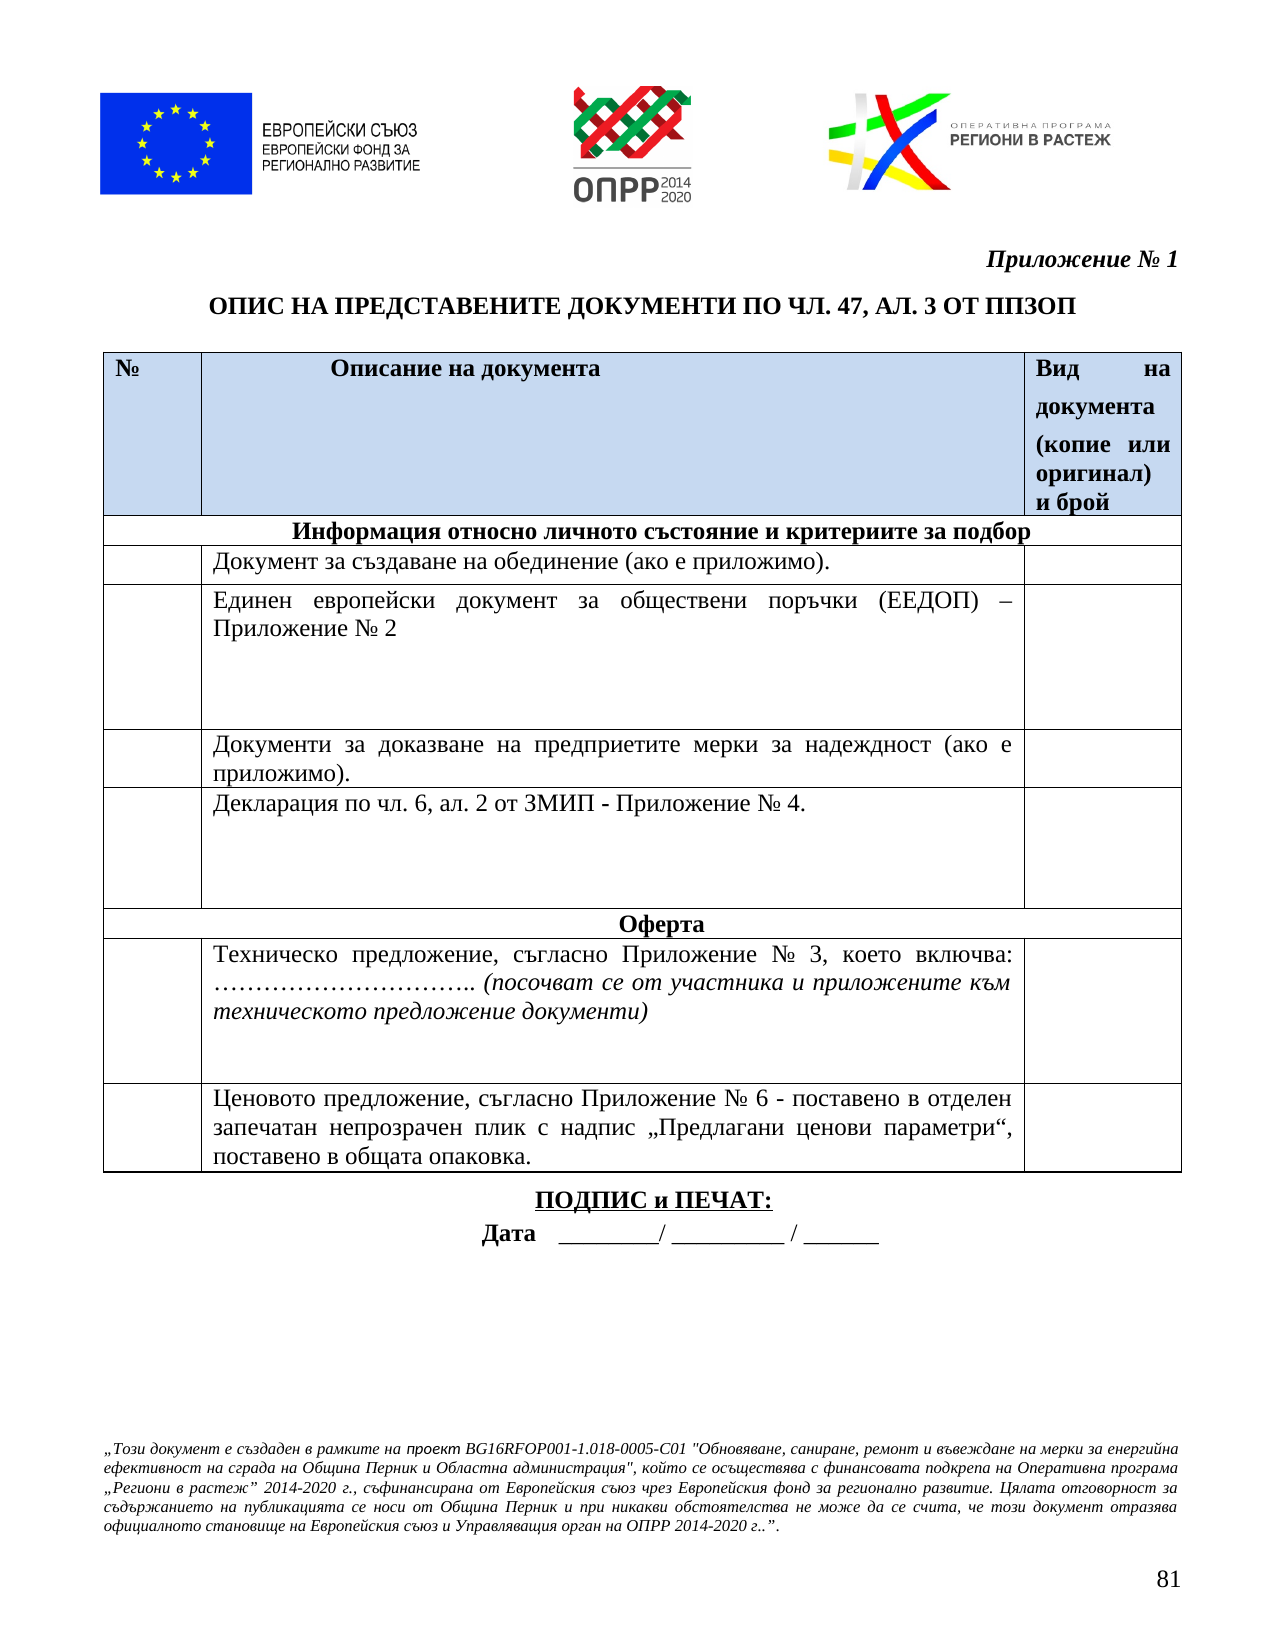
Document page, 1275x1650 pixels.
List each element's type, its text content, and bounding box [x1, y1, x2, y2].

table_cell [104, 788, 201, 908]
table_cell [104, 730, 201, 787]
picture [85, 81, 448, 208]
table_cell [104, 585, 201, 728]
table_cell [1025, 788, 1181, 908]
table_header Вид на документа (копие или оригинал) и брой [1025, 353, 1181, 515]
table_cell [1025, 585, 1181, 728]
table_header Описание на документа [202, 353, 1024, 515]
table_cell [1025, 939, 1181, 1082]
picture [813, 86, 1132, 197]
table_cell [104, 939, 201, 1082]
table_cell Информация относно личното състояние и критериите за подбор [104, 516, 1181, 545]
table_cell Оферта [104, 909, 1181, 938]
table_cell [1025, 730, 1181, 787]
table_cell [104, 1084, 201, 1171]
table_cell Ценовото предложение, съгласно Приложение № 6 - поставено в отделен запечатан непрозрачен плик с надпис „Предлагани ценови параметри“, поставено в общата опаковка. [202, 1084, 1024, 1171]
table_header Дата [104, 1218, 547, 1251]
table_cell [1025, 1084, 1181, 1171]
table_header ________/ _________ / ______ [547, 1218, 1060, 1251]
table_cell Техническо предложение, съгласно Приложение № 3, което включва: ………………………….. (посочват се от участника и приложените към техническото предложение документи) [202, 939, 1024, 1082]
text Приложение № 1 [103, 244, 1181, 272]
table_cell Единен европейски документ за обществени поръчки (ЕЕДОП) – Приложение № 2 [202, 585, 1024, 728]
text ПОДПИС и ПЕЧАТ: [103, 1185, 1181, 1214]
table_header № [104, 353, 201, 515]
text ОПИС НА ПРЕДСТАВЕНИТЕ ДОКУМЕНТИ ПО ЧЛ. 47, АЛ. 3 ОТ ППЗОП [103, 282, 1181, 323]
table_cell Документи за доказване на предприетите мерки за надеждност (ако е приложимо). [202, 730, 1024, 787]
picture [573, 86, 694, 208]
table_cell [1025, 546, 1181, 584]
table_cell Документ за създаване на обединение (ако е приложимо). [202, 546, 1024, 584]
table_cell Декларация по чл. 6, ал. 2 от ЗМИП - Приложение № 4. [202, 788, 1024, 908]
table_cell [104, 546, 201, 584]
